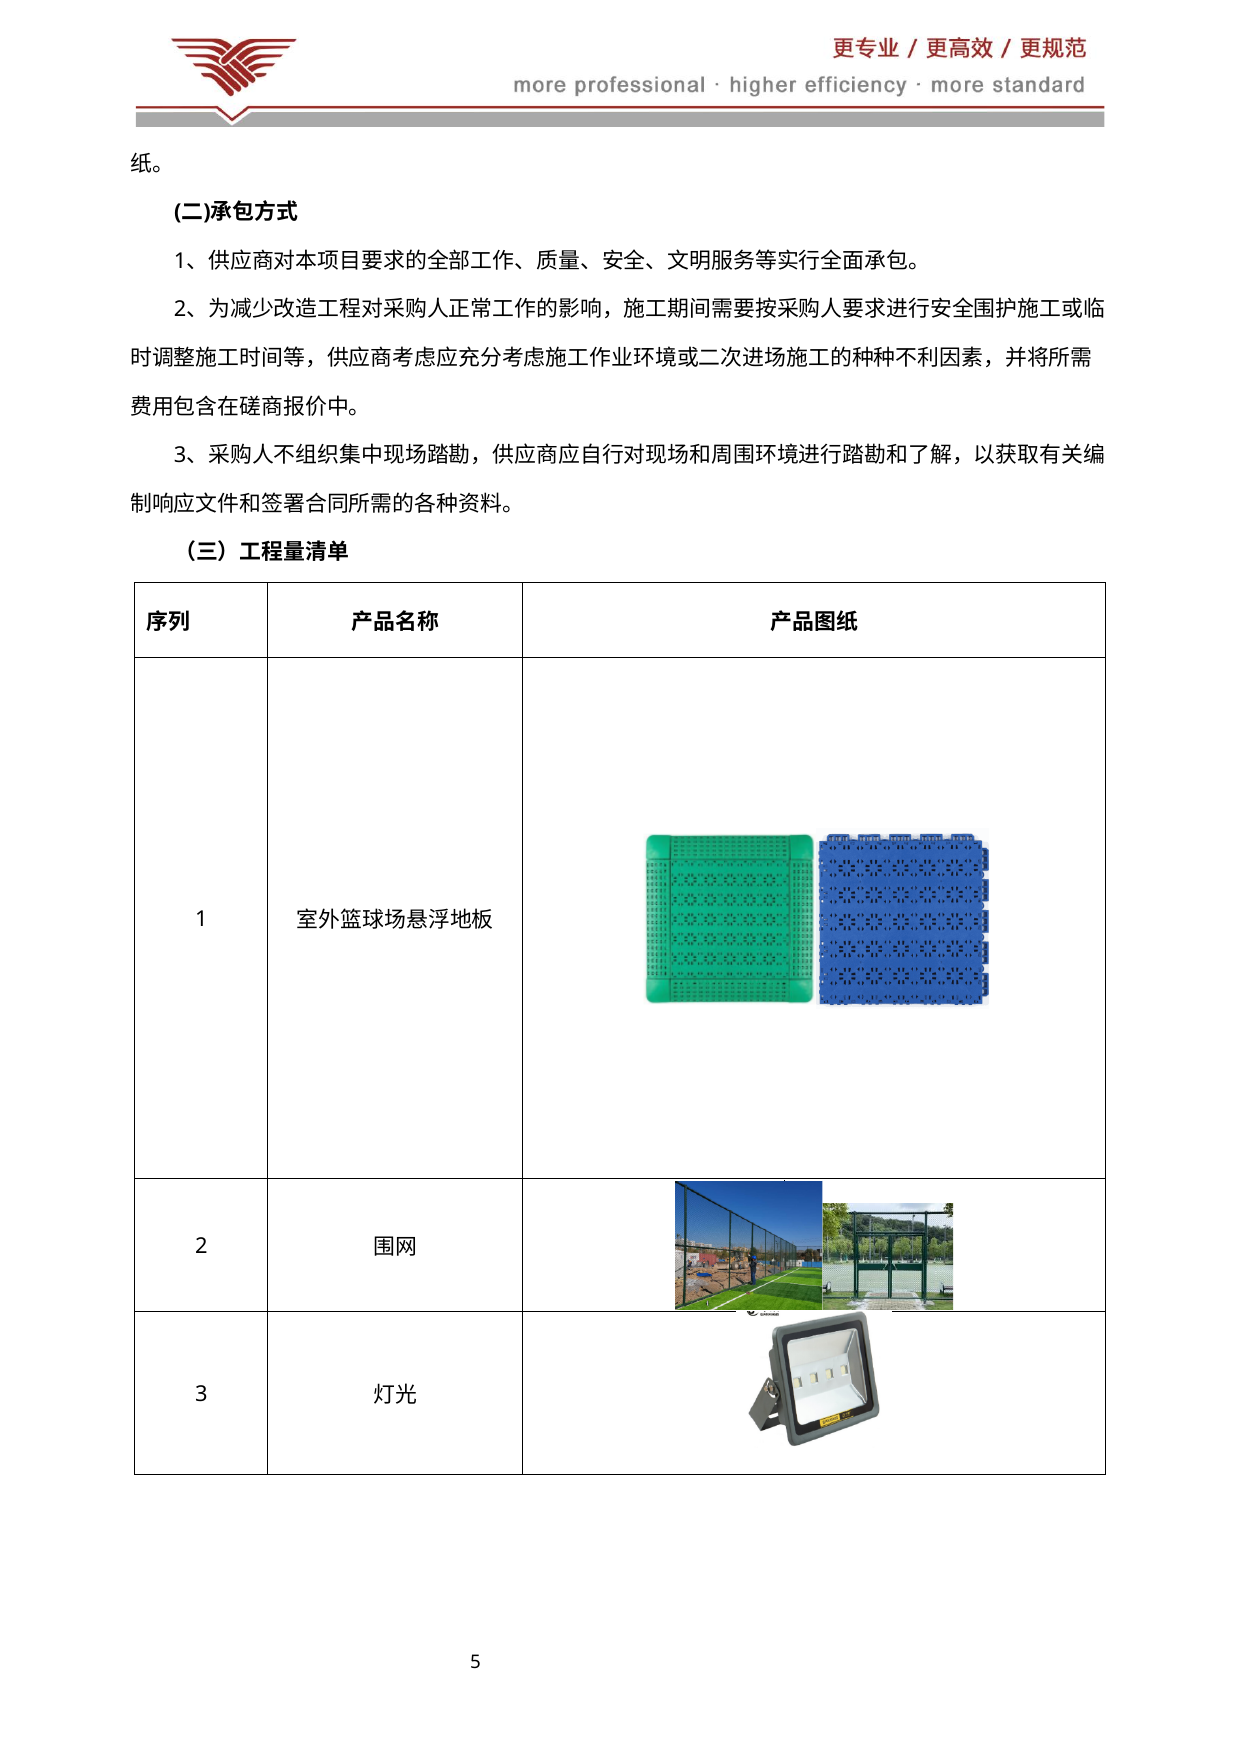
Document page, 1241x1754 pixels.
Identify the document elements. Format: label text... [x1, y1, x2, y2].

picture [638, 827, 990, 1009]
text 1、供应商对本项目要求的全部工作、质量、安全、文明服务等实行全面承包。 [130, 242, 1110, 275]
list 承包方式 [130, 194, 1110, 227]
text 2、为减少改造工程对采购人正常工作的影响，施工期间需要按采购人要求进行安全围护施工或临时调整施工时间等，供应商考虑应充分考虑施工作业环境或二次进场施工的种种不利因素，并将所需费用包含在磋商报价中。 [130, 291, 1110, 421]
text （三）工程量清单 [130, 534, 1110, 566]
table_header 产品图纸 [523, 583, 1105, 657]
table_cell 室外篮球场悬浮地板 [268, 658, 522, 1178]
table_cell 1 [135, 658, 267, 1178]
text 3、采购人不组织集中现场踏勘，供应商应自行对现场和周围环境进行踏勘和了解，以获取有关编制响应文件和签署合同所需的各种资料。 [130, 437, 1110, 518]
table_header 序列 [135, 583, 267, 657]
table_cell 3 [135, 1312, 267, 1474]
picture [135, 14, 1105, 127]
table_cell [523, 658, 1105, 1178]
table_cell [523, 1312, 1105, 1474]
table_header 产品名称 [268, 583, 522, 657]
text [130, 146, 1110, 178]
table_cell [523, 1179, 1105, 1311]
picture [675, 1180, 954, 1310]
table_cell 灯光 [268, 1312, 522, 1474]
table_cell 2 [135, 1179, 267, 1311]
table_cell 围网 [268, 1179, 522, 1311]
picture [736, 1311, 892, 1448]
